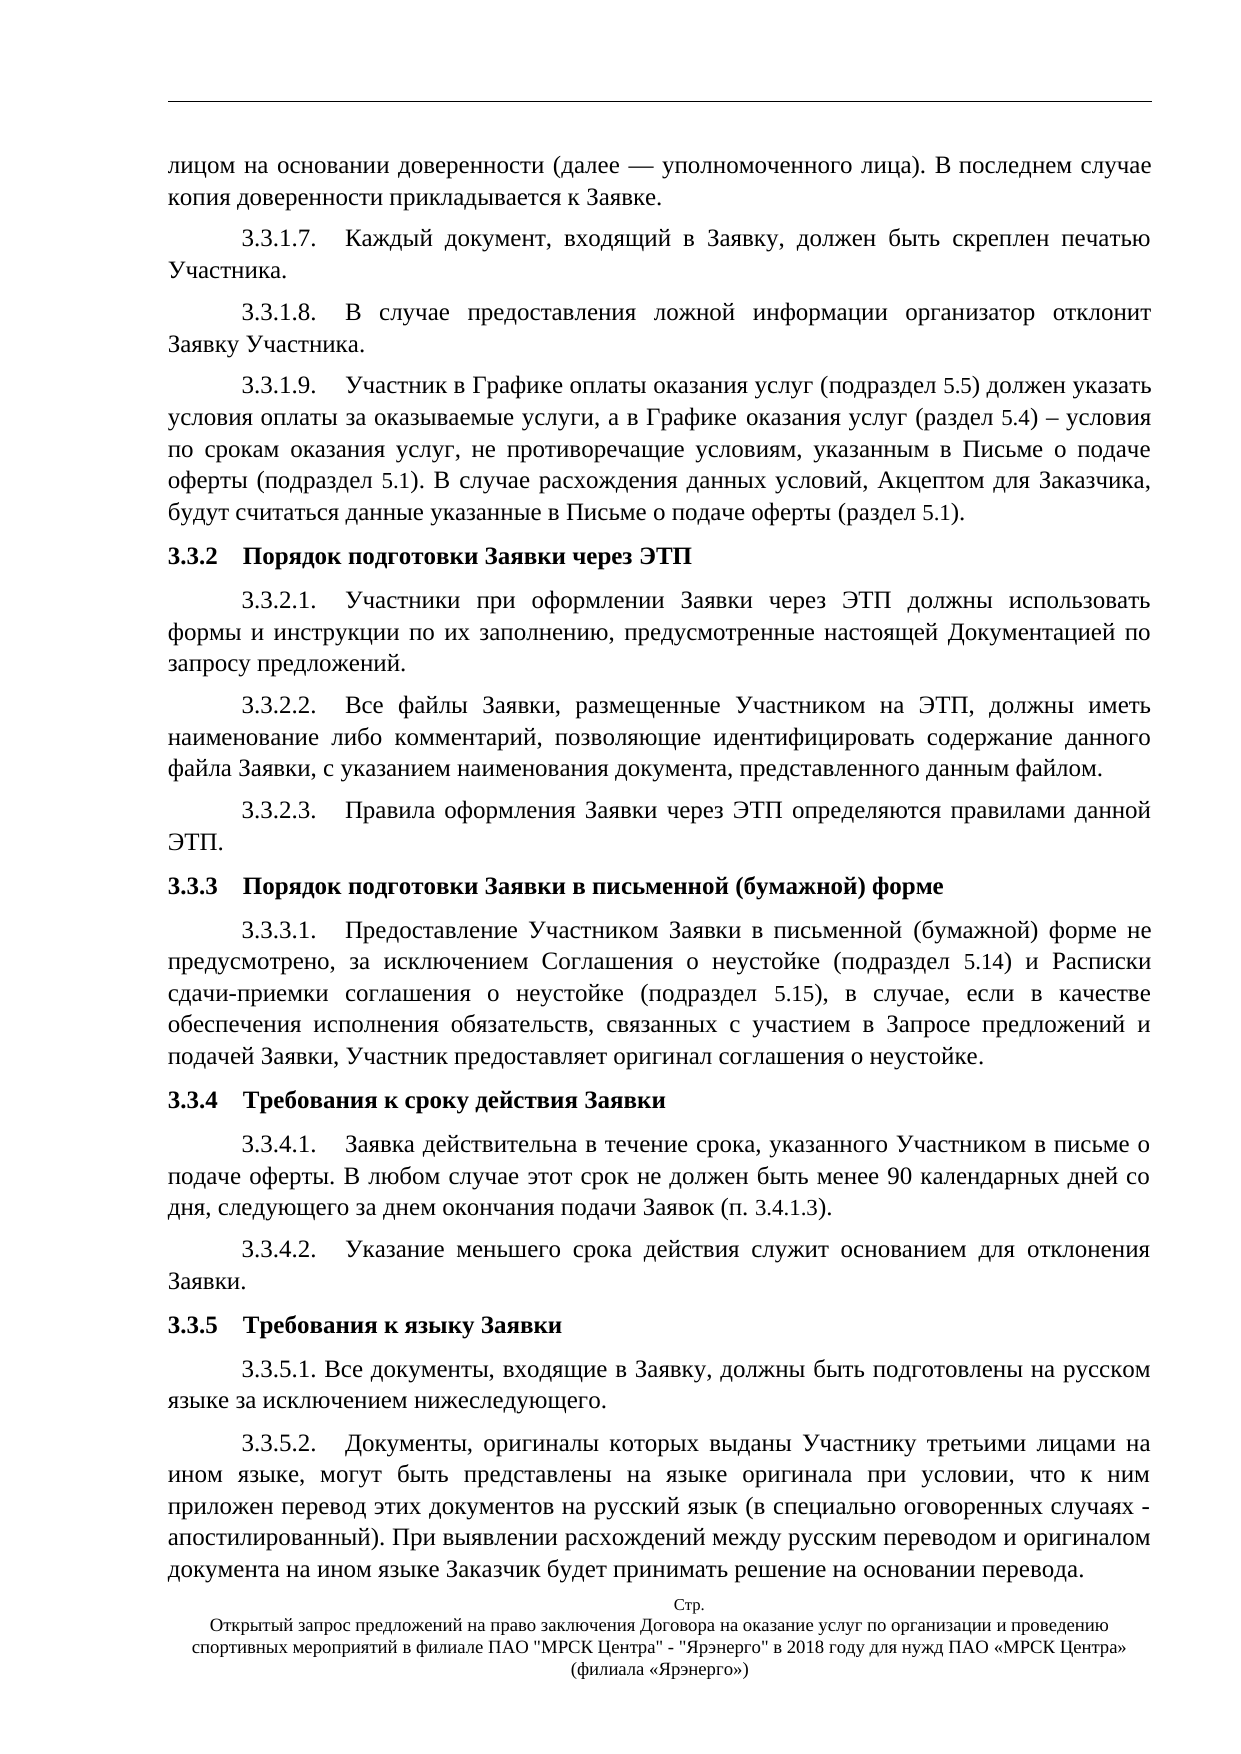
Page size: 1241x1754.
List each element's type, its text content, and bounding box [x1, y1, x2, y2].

text 3.3.5.1. Все документы, входящие в Заявку, должны быть подготовлены на русском языке за исключением нижеследующего. [168, 1354, 1152, 1414]
list Все файлы Заявки, размещенные Участником на ЭТП, должны иметь наименование либо комментарий, позволяющие идентифицировать содержание данного файла Заявки, с указанием наименования документа, представленного данным файлом. [168, 690, 1152, 782]
list Указание меньшего срока действия служит основанием для отклонения Заявки. [168, 1234, 1151, 1295]
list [168, 150, 1152, 210]
list В случае предоставления ложной информации организатор отклонит Заявку Участника. [168, 297, 1152, 357]
list Предоставление Участником Заявки в письменной (бумажной) форме не предусмотрено, за исключением Соглашения о неустойке (подраздел 5.14) и Расписки сдачи-приемки соглашения о неустойке (подраздел 5.15), в случае, если в качестве обеспечения исполнения обязательств, связанных с участием в Запросе предложений и подачей Заявки, Участник предоставляет оригинал соглашения о неустойке. [168, 915, 1152, 1070]
subtitle Требования к сроку действия Заявки [168, 1085, 1152, 1114]
list Участник в Графике оплаты оказания услуг (подраздел 5.5) должен указать условия оплаты за оказываемые услуги, а в Графике оказания услуг (раздел 5.4) – условия по срокам оказания услуг, не противоречащие условиям, указанным в Письме о подаче оферты (подраздел 5.1). В случае расхождения данных условий, Акцептом для Заказчика, будут считаться данные указанные в Письме о подаче оферты (раздел 5.1). [168, 371, 1152, 526]
list Заявка действительна в течение срока, указанного Участником в письме о подаче оферты. В любом случае этот срок не должен быть менее 90 календарных дней со дня, следующего за днем окончания подачи Заявок (п. 3.4.1.3). [168, 1129, 1151, 1221]
subtitle Порядок подготовки Заявки в письменной (бумажной) форме [168, 871, 1152, 899]
subtitle Порядок подготовки Заявки через ЭТП [168, 541, 1152, 570]
list Правила оформления Заявки через ЭТП определяются правилами данной ЭТП. [168, 795, 1152, 856]
list Каждый документ, входящий в Заявку, должен быть скреплен печатью Участника. [168, 223, 1152, 284]
list Документы, оригиналы которых выданы Участнику третьими лицами на ином языке, могут быть представлены на языке оригинала при условии, что к ним приложен перевод этих документов на русский язык (в специально оговоренных случаях - апостилированный). При выявлении расхождений между русским переводом и оригиналом документа на ином языке Заказчик будет принимать решение на основании перевода. [168, 1428, 1152, 1583]
list Участники при оформлении Заявки через ЭТП должны использовать формы и инструкции по их заполнению, предусмотренные настоящей Документацией по запросу предложений. [168, 585, 1152, 677]
subtitle Требования к языку Заявки [168, 1310, 1152, 1339]
